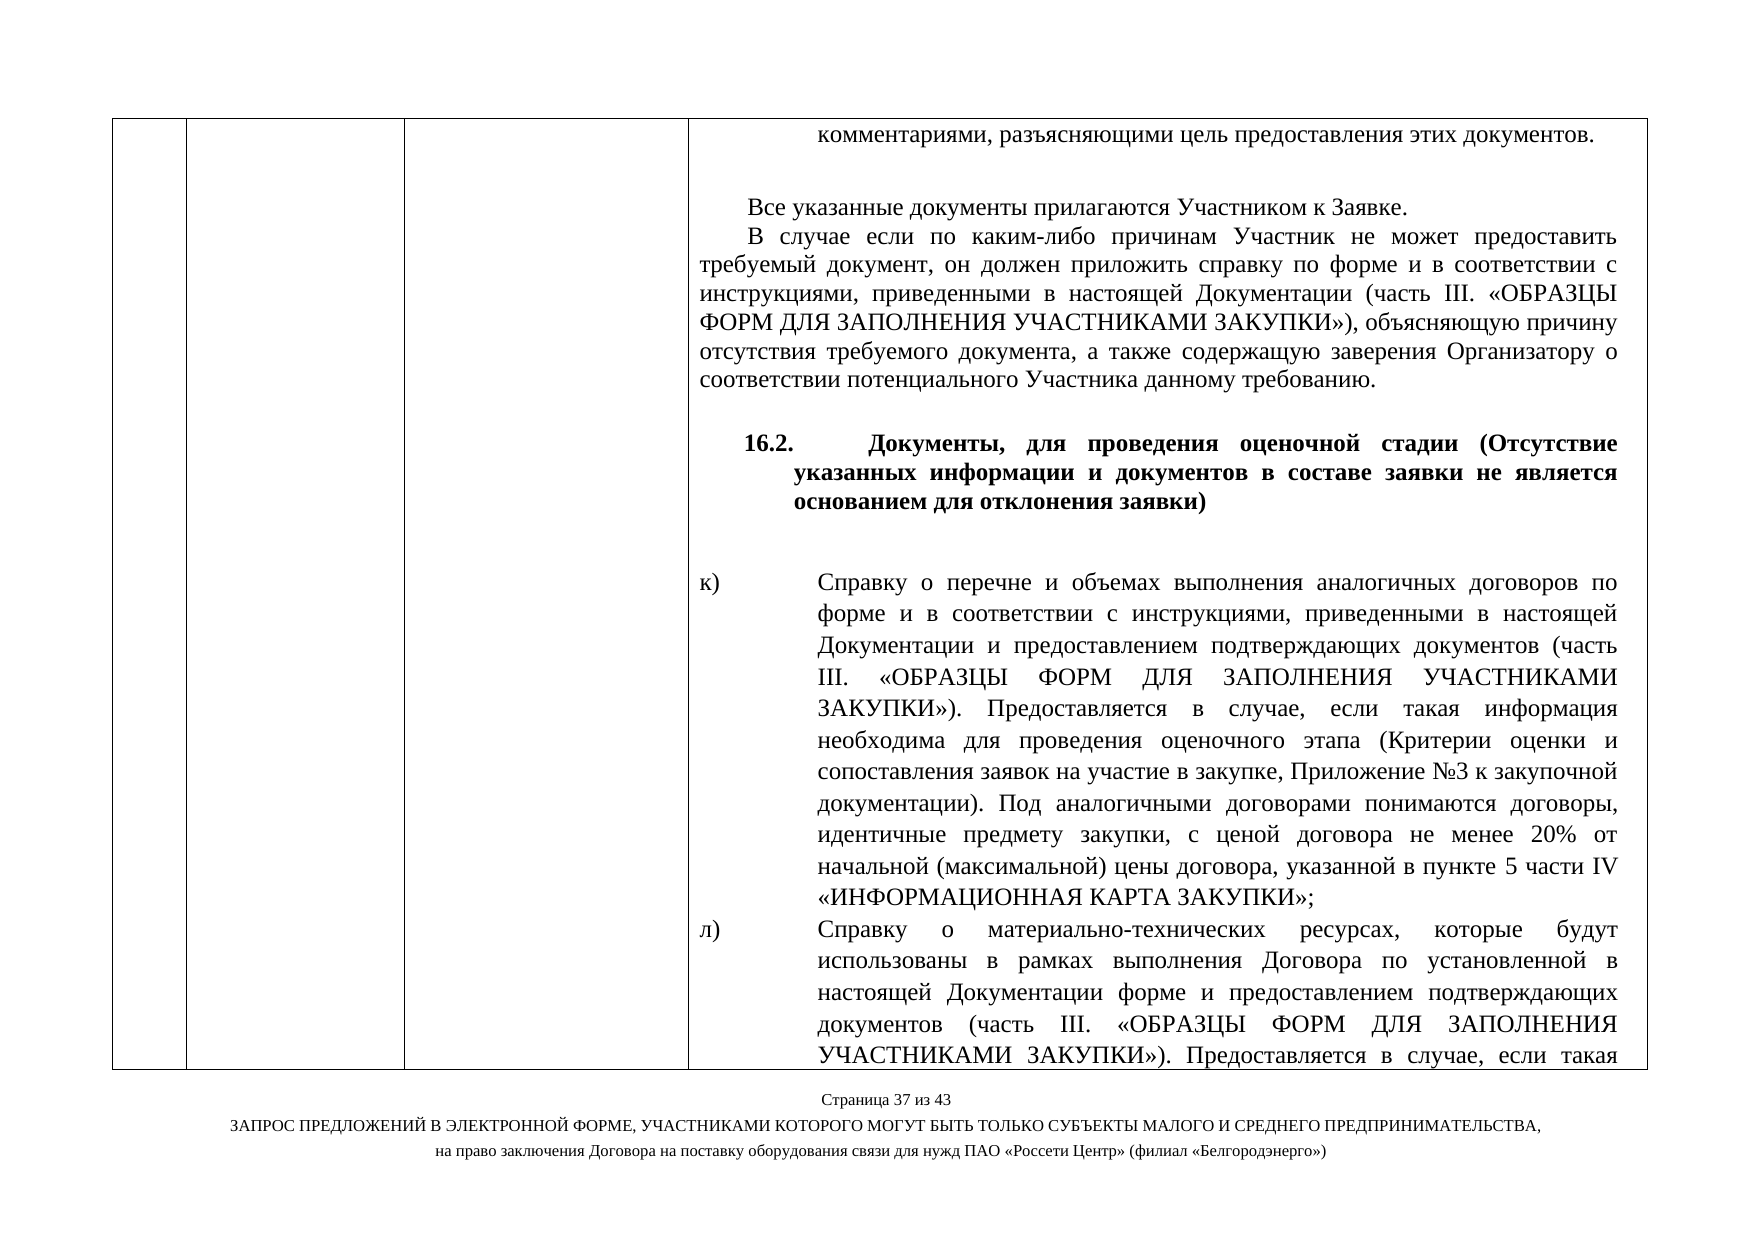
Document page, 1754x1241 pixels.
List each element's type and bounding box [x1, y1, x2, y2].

table_cell [113, 119, 186, 1069]
table_cell [405, 119, 688, 1069]
table_cell [689, 119, 1647, 1069]
table_cell [187, 119, 404, 1069]
